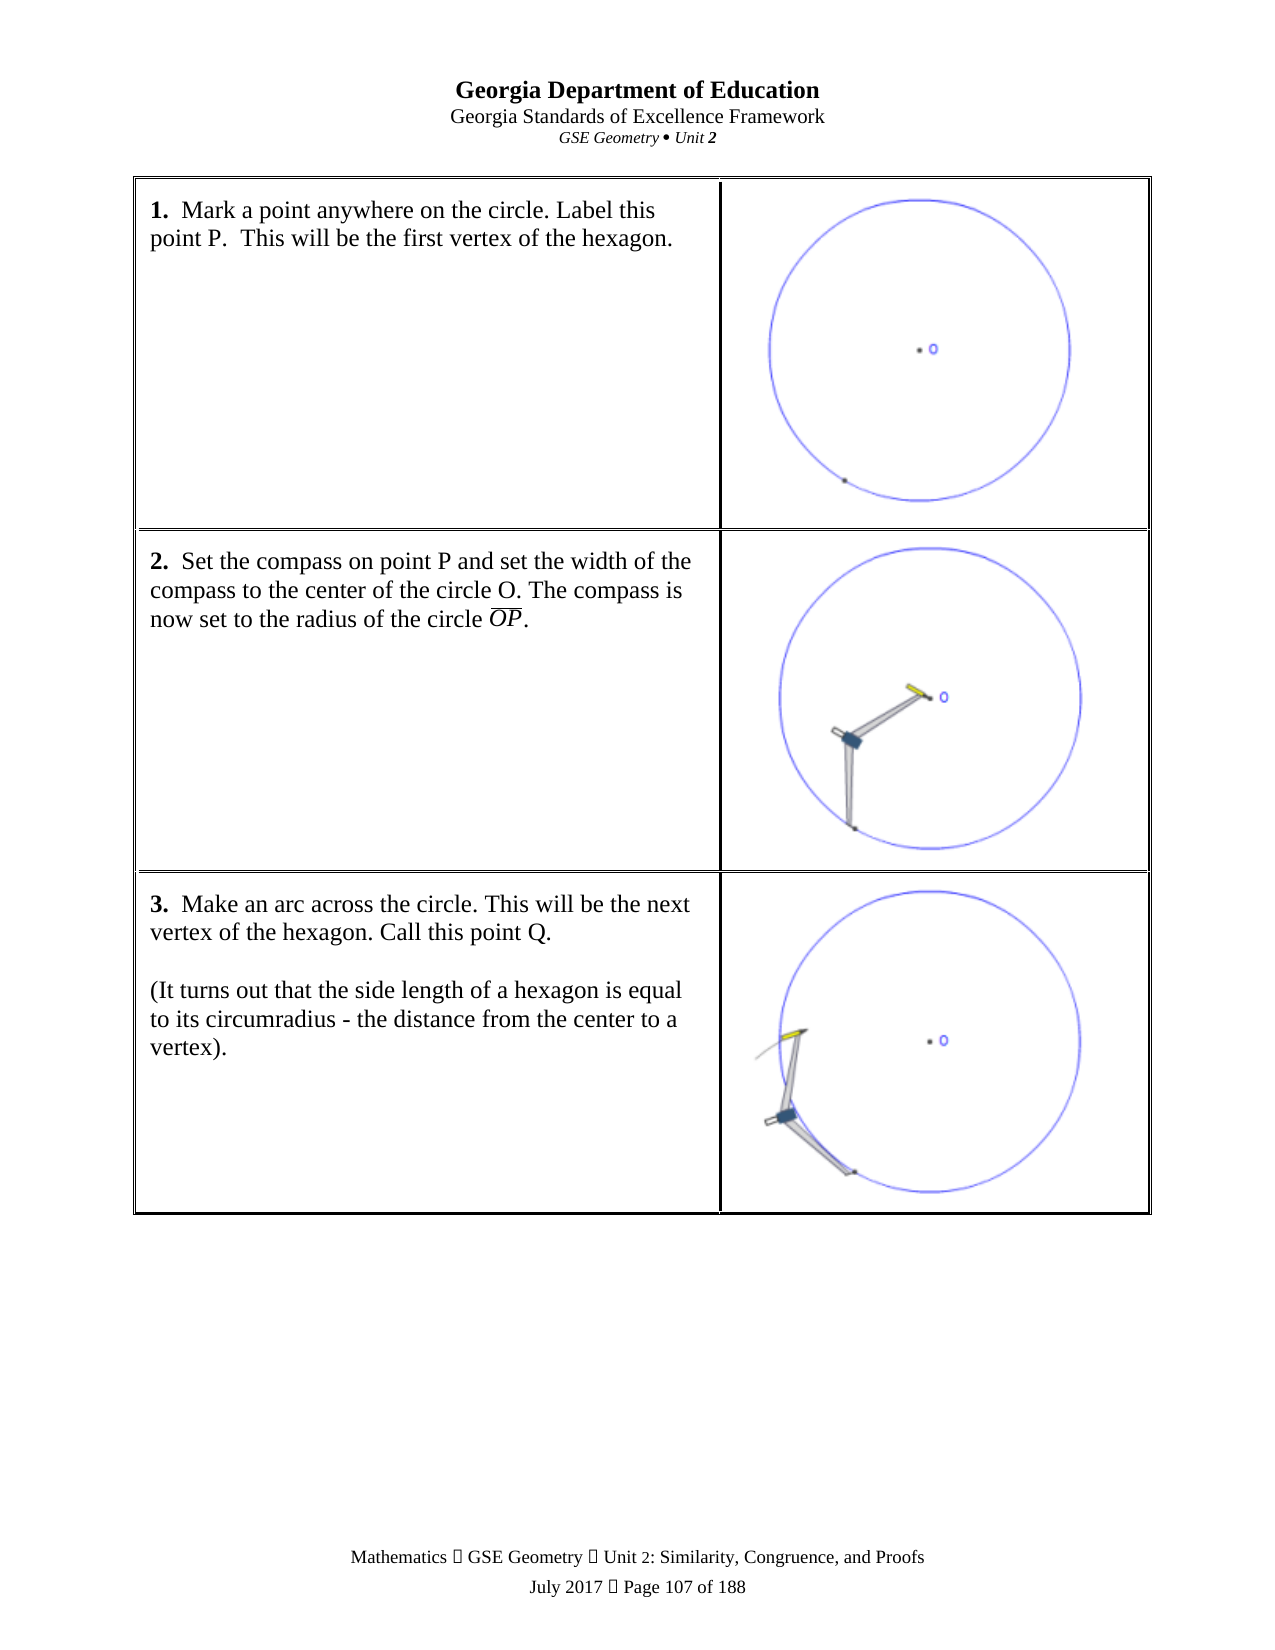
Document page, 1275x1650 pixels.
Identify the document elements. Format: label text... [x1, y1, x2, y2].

table_cell [720, 179, 1148, 527]
table_cell [720, 870, 1150, 1212]
table_cell 1. Mark a point anywhere on the circle. Label this point P. This will be the first vertex of the hexagon. [134, 177, 720, 527]
table_cell [722, 528, 1149, 870]
picture [735, 888, 1119, 1197]
table_cell 2. Set the compass on point P and set the width of the compass to the center of the circle O. The compass is now set to the radius of the circle . [136, 528, 719, 870]
table_cell 3. Make an arc across the circle. This will be the next vertex of the hexagon. Call this point Q. (It turns out that the side length of a hexagon is equal to its circumradius - the distance from the center to a vertex). [134, 870, 720, 1212]
picture [735, 546, 1111, 855]
picture [735, 194, 1111, 512]
